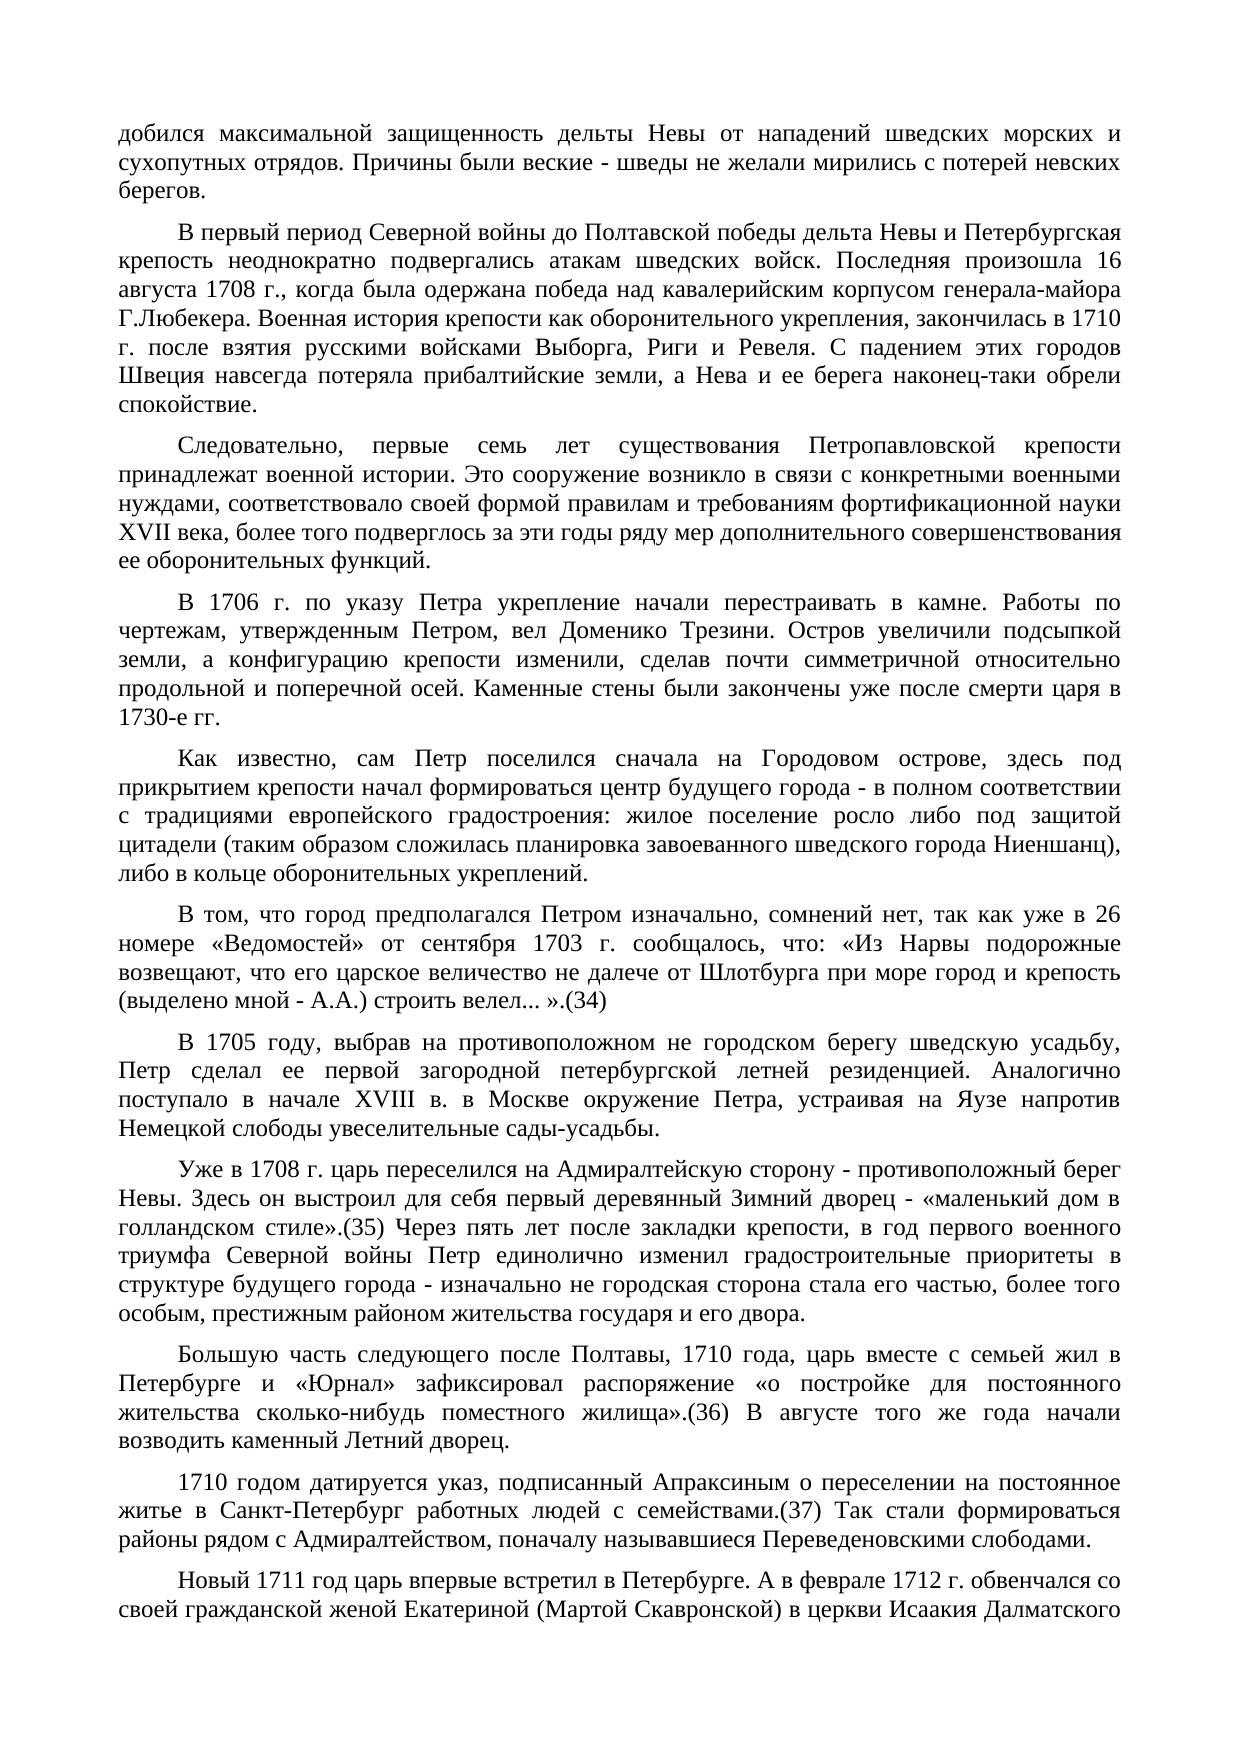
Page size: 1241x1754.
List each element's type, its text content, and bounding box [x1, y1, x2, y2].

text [118, 1566, 1122, 1623]
text 1710 годом датируется указ, подписанный Апраксиным о переселении на постоянное житье в Санкт-Петербург работных людей с семействами.(37) Так стали формироваться районы рядом с Адмиралтейством, поначалу называвшиеся Переведеновскими слободами. [118, 1467, 1122, 1553]
text В том, что город предполагался Петром изначально, сомнений нет, так как уже в 26 номере «Ведомостей» от сентября 1703 г. сообщалось, что: «Из Нарвы подорожные возвещают, что его царское величество не далече от Шлотбурга при море город и крепость (выделено мной - А.А.) строить велел... ».(34) [118, 899, 1122, 1014]
text Следовательно, первые семь лет существования Петропавловской крепости принадлежат военной истории. Это сооружение возникло в связи с конкретными военными нуждами, соответствовало своей формой правилам и требованиям фортификационной науки XVII века, более того подверглось за эти годы ряду мер дополнительного совершенствования ее оборонительных функций. [118, 431, 1122, 574]
text Как известно, сам Петр поселился сначала на Городовом острове, здесь под прикрытием крепости начал формироваться центр будущего города - в полном соответствии с традициями европейского градостроения: жилое поселение росло либо под защитой цитадели (таким образом сложилась планировка завоеванного шведского города Ниеншанц), либо в кольце оборонительных укреплений. [118, 743, 1122, 887]
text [118, 118, 1122, 204]
text В первый период Северной войны до Полтавской победы дельта Невы и Петербургская крепость неоднократно подвергались атакам шведских войск. Последняя произошла 16 августа 1708 г., когда была одержана победа над кавалерийским корпусом генерала-майора Г.Любекера. Военная история крепости как оборонительного укрепления, закончилась в 1710 г. после взятия русскими войсками Выборга, Риги и Ревеля. С падением этих городов Швеция навсегда потеряла прибалтийские земли, а Нева и ее берега наконец-таки обрели спокойствие. [118, 217, 1122, 418]
text В 1705 году, выбрав на противоположном не городском берегу шведскую усадьбу, Петр сделал ее первой загородной петербургской летней резиденцией. Аналогично поступало в начале XVIII в. в Москве окружение Петра, устраивая на Яузе напротив Немецкой слободы увеселительные сады-усадьбы. [118, 1027, 1122, 1142]
text В 1706 г. по указу Петра укрепление начали перестраивать в камне. Работы по чертежам, утвержденным Петром, вел Доменико Трезини. Остров увеличили подсыпкой земли, а конфигурацию крепости изменили, сделав почти симметричной относительно продольной и поперечной осей. Каменные стены были закончены уже после смерти царя в 1730-е гг. [118, 587, 1122, 731]
text Уже в 1708 г. царь переселился на Адмиралтейскую сторону - противоположный берег Невы. Здесь он выстроил для себя первый деревянный Зимний дворец - «маленький дом в голландском стиле».(35) Через пять лет после закладки крепости, в год первого военного триумфа Северной войны Петр единолично изменил градостроительные приоритеты в структуре будущего города - изначально не городская сторона стала его частью, более того особым, престижным районом жительства государя и его двора. [118, 1154, 1122, 1327]
text Большую часть следующего после Полтавы, 1710 года, царь вместе с семьей жил в Петербурге и «Юрнал» зафиксировал распоряжение «о постройке для постоянного жительства сколько-нибудь поместного жилища».(36) В августе того же года начали возводить каменный Летний дворец. [118, 1339, 1122, 1454]
